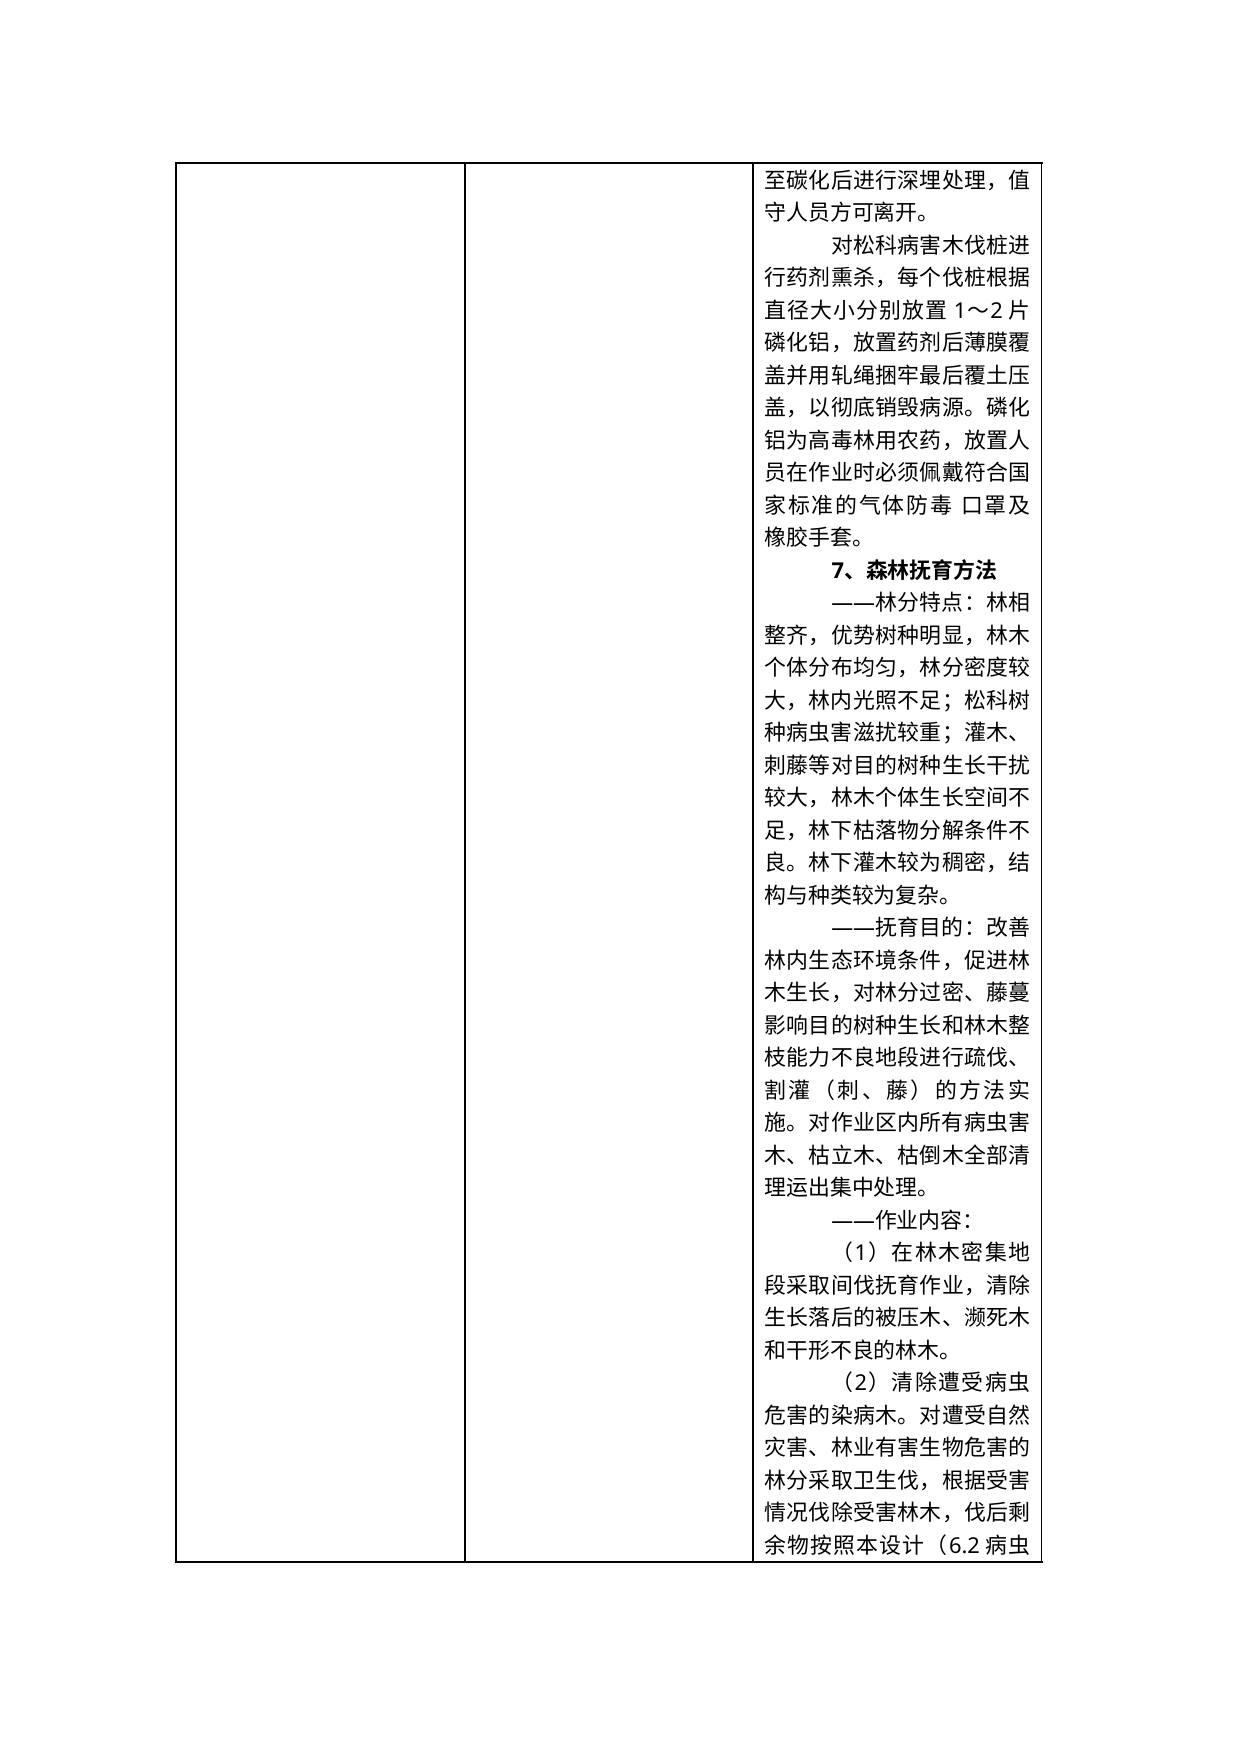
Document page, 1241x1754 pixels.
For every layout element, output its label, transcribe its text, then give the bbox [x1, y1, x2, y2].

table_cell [754, 164, 1041, 1561]
table_cell [466, 164, 752, 1561]
table_cell 1 [177, 164, 464, 1561]
